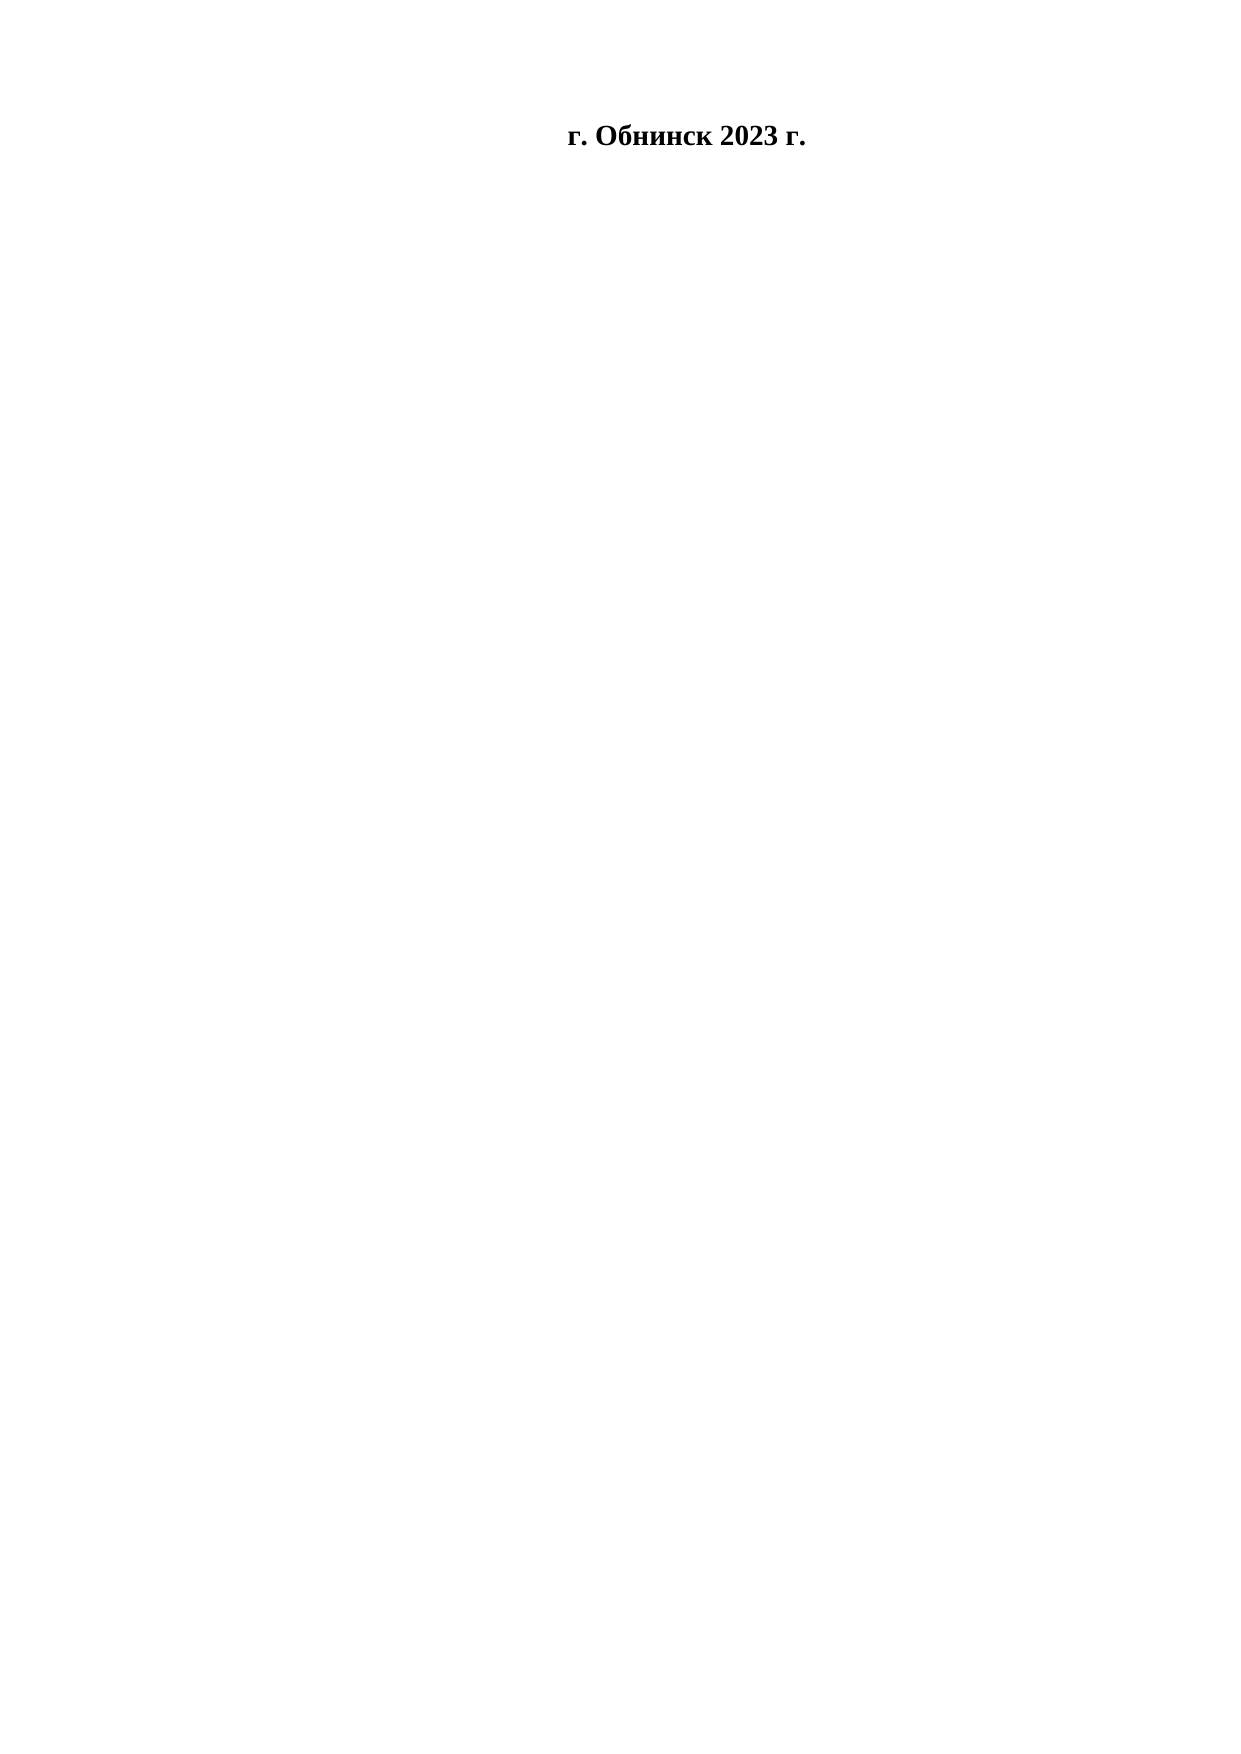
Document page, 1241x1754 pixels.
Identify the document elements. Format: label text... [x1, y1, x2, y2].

text г. Обнинск 2023 г. [222, 118, 1152, 152]
